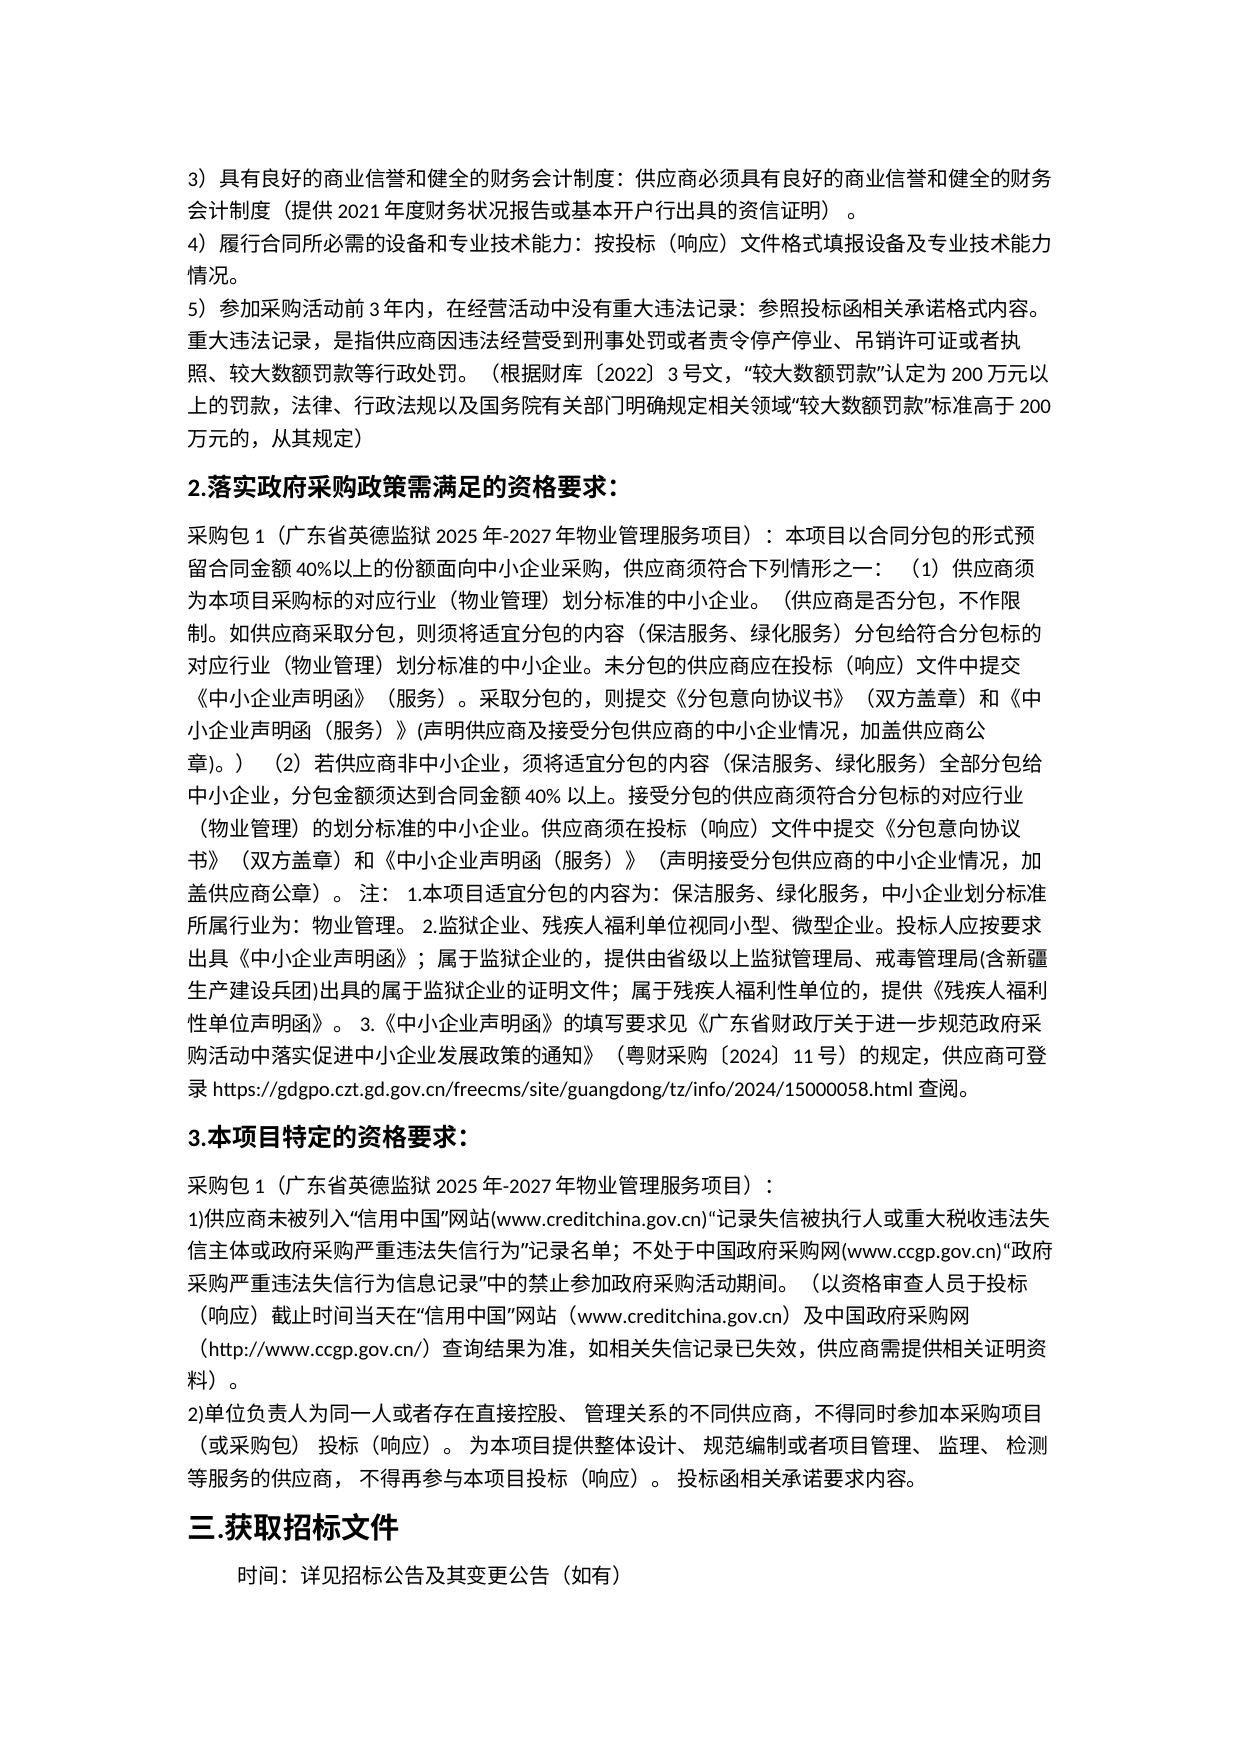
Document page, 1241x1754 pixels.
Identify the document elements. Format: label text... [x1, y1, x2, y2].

text 三.获取招标文件 [187, 1494, 1053, 1559]
text 采购包1（广东省英德监狱2025年-2027年物业管理服务项目）：本项目以合同分包的形式预留合同金额40%以上的份额面向中小企业采购，供应商须符合下列情形之一： （1）供应商须为本项目采购标的对应行业（物业管理）划分标准的中小企业。（供应商是否分包，不作限制。如供应商采取分包，则须将适宜分包的内容（保洁服务、绿化服务）分包给符合分包标的对应行业（物业管理）划分标准的中小企业。未分包的供应商应在投标（响应）文件中提交《中小企业声明函》（服务）。采取分包的，则提交《分包意向协议书》（双方盖章）和《中小企业声明函（服务）》(声明供应商及接受分包供应商的中小企业情况，加盖供应商公章)。） （2）若供应商非中小企业，须将适宜分包的内容（保洁服务、绿化服务）全部分包给中小企业，分包金额须达到合同金额40% 以上。接受分包的供应商须符合分包标的对应行业（物业管理）的划分标准的中小企业。供应商须在投标（响应）文件中提交《分包意向协议书》（双方盖章）和《中小企业声明函（服务）》（声明接受分包供应商的中小企业情况，加盖供应商公章）。 注： 1.本项目适宜分包的内容为：保洁服务、绿化服务，中小企业划分标准所属行业为：物业管理。 2.监狱企业、残疾人福利单位视同小型、微型企业。投标人应按要求出具《中小企业声明函》；属于监狱企业的，提供由省级以上监狱管理局、戒毒管理局(含新疆生产建设兵团)出具的属于监狱企业的证明文件；属于残疾人福利性单位的，提供《残疾人福利性单位声明函》。 3.《中小企业声明函》的填写要求见《广东省财政厅关于进一步规范政府采购活动中落实促进中小企业发展政策的通知》（粤财采购〔2024〕11号）的规定，供应商可登录https://gdgpo.czt.gd.gov.cn/freecms/site/guangdong/tz/info/2024/15000058.html查阅。 [187, 519, 1053, 1104]
text 4）履行合同所必需的设备和专业技术能力：按投标（响应）文件格式填报设备及专业技术能力情况。 [187, 227, 1053, 292]
text 采购包1（广东省英德监狱2025年-2027年物业管理服务项目）： [187, 1169, 1053, 1202]
text 1)供应商未被列入“信用中国”网站(www.creditchina.gov.cn)“记录失信被执行人或重大税收违法失信主体或政府采购严重违法失信行为”记录名单；不处于中国政府采购网(www.ccgp.gov.cn)“政府采购严重违法失信行为信息记录”中的禁止参加政府采购活动期间。（以资格审查人员于投标（响应）截止时间当天在“信用中国”网站（www.creditchina.gov.cn）及中国政府采购网（http://www.ccgp.gov.cn/）查询结果为准，如相关失信记录已失效，供应商需提供相关证明资料）。 [187, 1202, 1053, 1397]
text 2)单位负责人为同一人或者存在直接控股、 管理关系的不同供应商，不得同时参加本采购项目（或采购包） 投标（响应）。 为本项目提供整体设计、 规范编制或者项目管理、 监理、 检测等服务的供应商， 不得再参与本项目投标（响应）。 投标函相关承诺要求内容。 [187, 1397, 1053, 1494]
text 3）具有良好的商业信誉和健全的财务会计制度：供应商必须具有良好的商业信誉和健全的财务会计制度（提供2021年度财务状况报告或基本开户行出具的资信证明） 。 [187, 162, 1053, 227]
text 3.本项目特定的资格要求： [187, 1104, 1053, 1169]
text 2.落实政府采购政策需满足的资格要求： [187, 454, 1053, 519]
text 5）参加采购活动前3年内，在经营活动中没有重大违法记录：参照投标函相关承诺格式内容。 重大违法记录，是指供应商因违法经营受到刑事处罚或者责令停产停业、吊销许可证或者执照、较大数额罚款等行政处罚。（根据财库〔2022〕3号文，“较大数额罚款”认定为200万元以上的罚款，法律、行政法规以及国务院有关部门明确规定相关领域“较大数额罚款”标准高于200万元的，从其规定） [187, 292, 1053, 454]
text 时间：详见招标公告及其变更公告（如有） [187, 1559, 1053, 1592]
